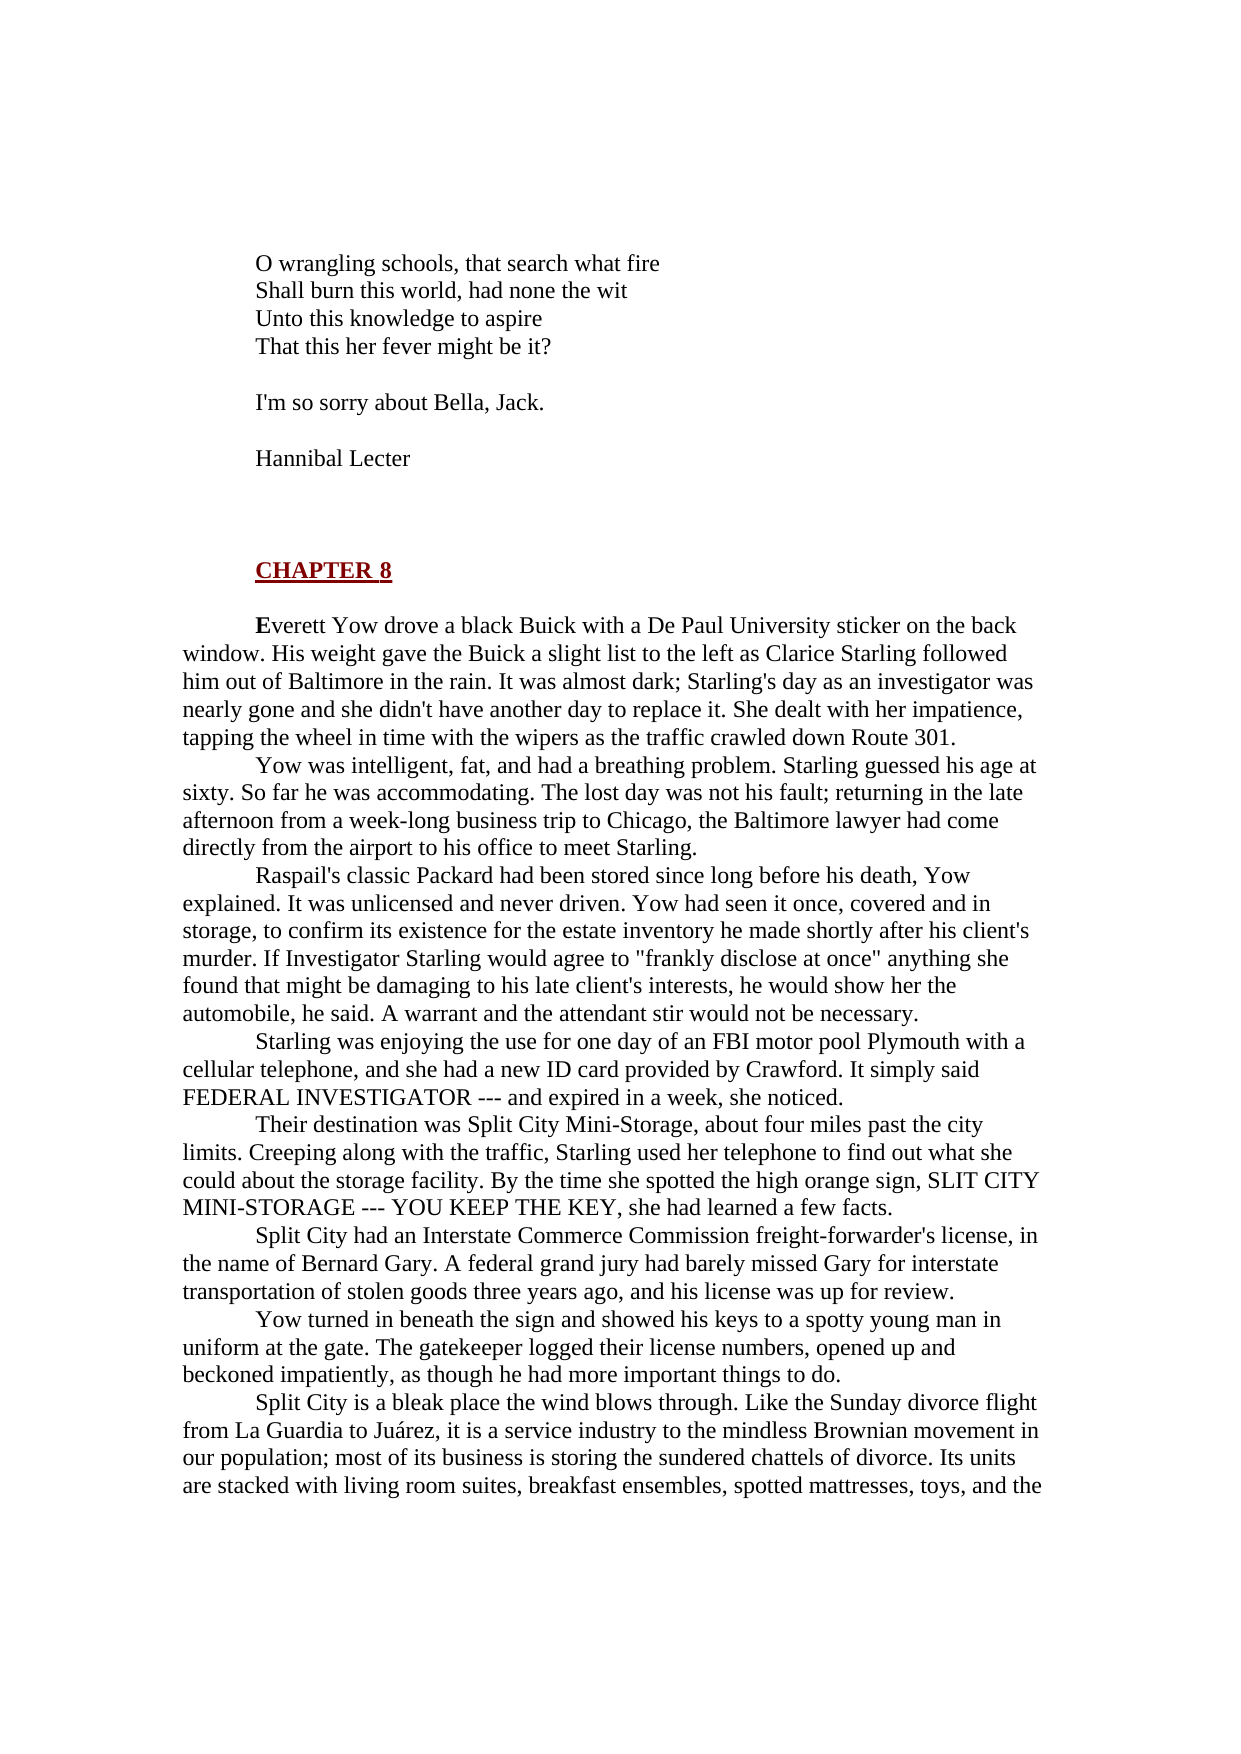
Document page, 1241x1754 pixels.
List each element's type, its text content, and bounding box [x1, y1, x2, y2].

subtitle CHAPTER 8 [255, 556, 1142, 583]
text That this her fever might be it? I'm so sorry about Bella, Jack. Hannibal Lecter [255, 332, 561, 471]
text Yow turned in beneath the sign and showed his keys to a spotty young man in uniform at the gate. The gatekeeper logged their license numbers, opened up and beckoned impatiently, as though he had more important things to do. [182, 1305, 1040, 1388]
text Starling was enjoying the use for one day of an FBI motor pool Plymouth with a cellular telephone, and she had a new ID card provided by Crawford. It simply said FEDERAL INVESTIGATOR --- and expired in a week, she noticed. [182, 1027, 1051, 1110]
text Everett Yow drove a black Buick with a De Paul University sticker on the back window. His weight gave the Buick a slight list to the left as Clarice Starling followed him out of Baltimore in the rain. It was almost dark; Starling's day as an investigator was nearly gone and she didn't have another day to replace it. She dealt with her impatience, tapping the wheel in time with the wipers as the traffic crawled down Route 301. [182, 612, 1040, 750]
text O wrangling schools, that search what fire Shall burn this world, had none the wit Unto this knowledge to aspire [255, 249, 668, 331]
text Raspail's classic Packard had been stored since long before his death, Yow explained. It was unlicensed and never driven. Yow had seen it once, covered and in storage, to confirm its existence for the estate inventory he made shortly after his client's murder. If Investigator Starling would agree to "frankly disclose at once" anything she found that might be damaging to his late client's interests, he would show her the automobile, he said. A warrant and the attendant stir would not be necessary. [182, 861, 1051, 1027]
text Their destination was Split City Mini-Storage, about four miles past the city limits. Creeping along with the traffic, Starling used her telephone to find out what she could about the storage facility. By the time she spotted the high orange sign, SLIT CITY MINI-STORAGE --- YOU KEEP THE KEY, she had learned a few facts. [182, 1110, 1055, 1221]
text Split City is a bleak place the wind blows through. Like the Sunday divorce flight from La Guardia to Juárez, it is a service industry to the mindless Brownian movement in our population; most of its business is storing the sundered chattels of divorce. Its units are stacked with living room suites, breakfast ensembles, spotted mattresses, toys, and the [182, 1388, 1048, 1499]
text Yow was intelligent, fat, and had a breathing problem. Starling guessed his age at sixty. So far he was accommodating. The lost day was not his fault; returning in the late afternoon from a week-long business trip to Chicago, the Baltimore lawyer had come directly from the airport to his office to meet Starling. [182, 751, 1051, 861]
text Split City had an Interstate Commerce Commission freight-forwarder's license, in the name of Bernard Gary. A federal grand jury had barely missed Gary for interstate transportation of stolen goods three years ago, and his license was up for review. [182, 1221, 1051, 1304]
